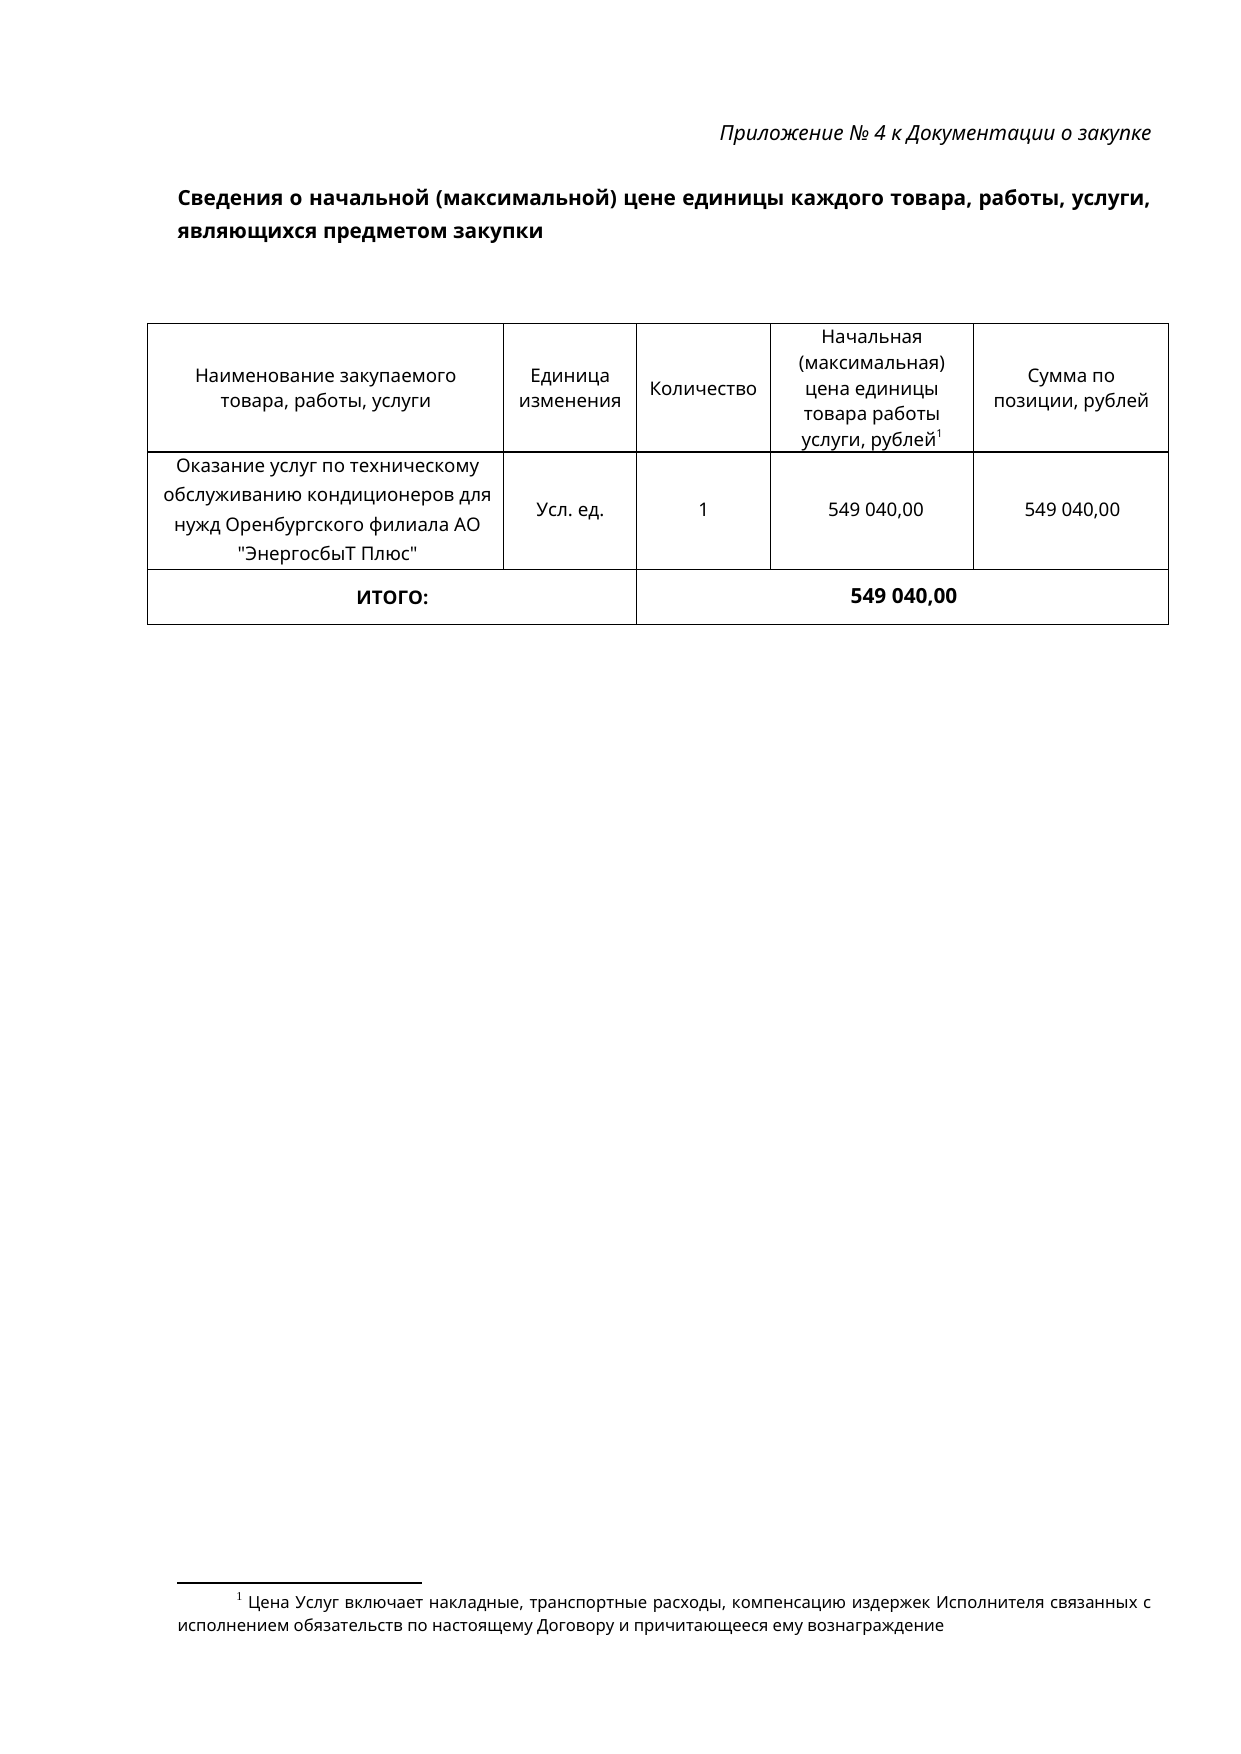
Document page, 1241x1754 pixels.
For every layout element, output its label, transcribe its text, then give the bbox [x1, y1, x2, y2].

table_cell Оказание услуг по техническому обслуживанию кондиционеров для нужд Оренбургского филиала АО "ЭнергосбыТ Плюс" [148, 453, 503, 569]
table_header Сумма по позиции, рублей [974, 324, 1168, 451]
text Сведения о начальной (максимальной) цене единицы каждого товара, работы, услуги, являющихся предметом закупки [177, 183, 1152, 244]
list Приложение № 4 к Документации о закупке [252, 118, 1152, 147]
table_cell Усл. ед. [504, 453, 636, 569]
table_header Наименование закупаемого товара, работы, услуги [148, 324, 503, 451]
table_cell ИТОГО: [148, 570, 636, 624]
table_header Начальная (максимальная) цена единицы товара работы услуги, рублей [771, 324, 973, 451]
table_cell 549 040,00 [637, 570, 1168, 624]
table_cell 549 040,00 [771, 453, 973, 569]
table_header Единица изменения [504, 324, 636, 451]
table_header Количество [637, 324, 770, 451]
table_cell 1 [637, 453, 770, 569]
table_cell 549 040,00 [974, 453, 1168, 569]
